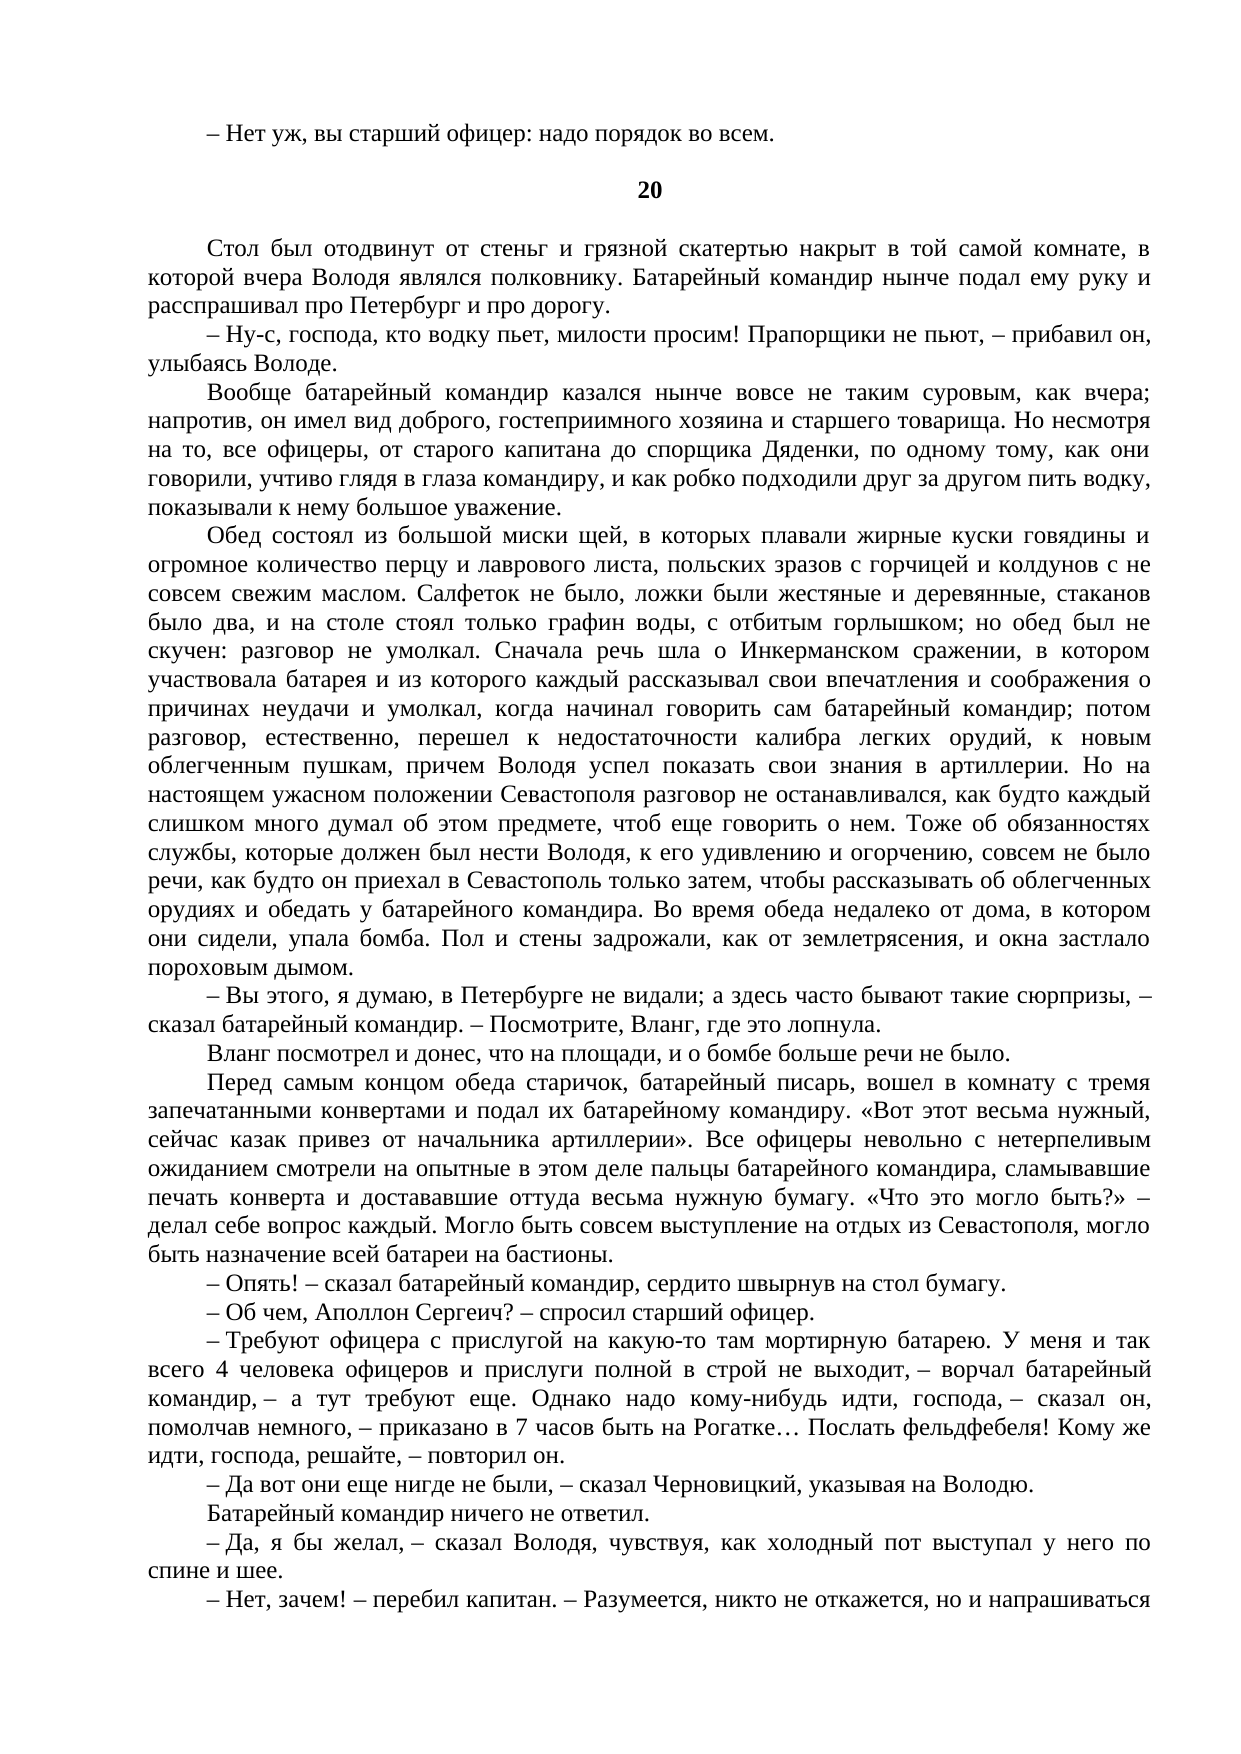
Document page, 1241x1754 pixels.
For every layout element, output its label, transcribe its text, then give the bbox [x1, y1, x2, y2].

text – Нет уж, вы старший офицер: надо порядок во всем. [148, 118, 1152, 147]
text – Опять! – сказал батарейный командир, сердито швырнув на стол бумагу. [148, 1268, 1152, 1297]
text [148, 1584, 1152, 1613]
subtitle 20 [148, 176, 1152, 204]
text – Об чем, Аполлон Сергеич? – спросил старший офицер. [148, 1297, 1152, 1326]
text Вланг посмотрел и донес, что на площади, и о бомбе больше речи не было. [148, 1038, 1152, 1067]
text Перед самым концом обеда старичок, батарейный писарь, вошел в комнату с тремя запечатанными конвертами и подал их батарейному командиру. «Вот этот весьма нужный, сейчас казак привез от начальника артиллерии». Все офицеры невольно с нетерпеливым ожиданием смотрели на опытные в этом деле пальцы батарейного командира, сламывавшие печать конверта и достававшие оттуда весьма нужную бумагу. «Что это могло быть?» – делал себе вопрос каждый. Могло быть совсем выступление на отдых из Севастополя, могло быть назначение всей батареи на бастионы. [148, 1067, 1152, 1268]
text – Требуют офицера с прислугой на какую-то там мортирную батарею. У меня и так всего 4 человека офицеров и прислуги полной в строй не выходит, – ворчал батарейный командир, – а тут требуют еще. Однако надо кому-нибудь идти, господа, – сказал он, помолчав немного, – приказано в 7 часов быть на Рогатке… Послать фельдфебеля! Кому же идти, господа, решайте, – повторил он. [148, 1326, 1152, 1469]
text Вообще батарейный командир казался нынче вовсе не таким суровым, как вчера; напротив, он имел вид доброго, гостеприимного хозяина и старшего товарища. Но несмотря на то, все офицеры, от старого капитана до спорщика Дяденки, по одному тому, как они говорили, учтиво глядя в глаза командиру, и как робко подходили друг за другом пить водку, показывали к нему большое уважение. [148, 377, 1152, 521]
text – Да, я бы желал, – сказал Володя, чувствуя, как холодный пот выступал у него по спине и шее. [148, 1527, 1152, 1584]
text – Ну-с, господа, кто водку пьет, милости просим! Прапорщики не пьют, – прибавил он, улыбаясь Володе. [148, 319, 1152, 377]
text – Вы этого, я думаю, в Петербурге не видали; а здесь часто бывают такие сюрпризы, – сказал батарейный командир. – Посмотрите, Вланг, где это лопнула. [148, 981, 1152, 1038]
text – Да вот они еще нигде не были, – сказал Черновицкий, указывая на Володю. [148, 1469, 1152, 1498]
text Стол был отодвинут от стеньг и грязной скатертью накрыт в той самой комнате, в которой вчера Володя являлся полковнику. Батарейный командир нынче подал ему руку и расспрашивал про Петербург и про дорогу. [148, 233, 1152, 319]
text Батарейный командир ничего не ответил. [148, 1498, 1152, 1527]
text Обед состоял из большой миски щей, в которых плавали жирные куски говядины и огромное количество перцу и лаврового листа, польских зразов с горчицей и колдунов с не совсем свежим маслом. Салфеток не было, ложки были жестяные и деревянные, стаканов было два, и на столе стоял только графин воды, с отбитым горлышком; но обед был не скучен: разговор не умолкал. Сначала речь шла о Инкерманском сражении, в котором участвовала батарея и из которого каждый рассказывал свои впечатления и соображения о причинах неудачи и умолкал, когда начинал говорить сам батарейный командир; потом разговор, естественно, перешел к недостаточности калибра легких орудий, к новым облегченным пушкам, причем Володя успел показать свои знания в артиллерии. Но на настоящем ужасном положении Севастополя разговор не останавливался, как будто каждый слишком много думал об этом предмете, чтоб еще говорить о нем. Тоже об обязанностях службы, которые должен был нести Володя, к его удивлению и огорчению, совсем не было речи, как будто он приехал в Севастополь только затем, чтобы рассказывать об облегченных орудиях и обедать у батарейного командира. Во время обеда недалеко от дома, в котором они сидели, упала бомба. Пол и стены задрожали, как от землетрясения, и окна застлало пороховым дымом. [148, 521, 1152, 981]
